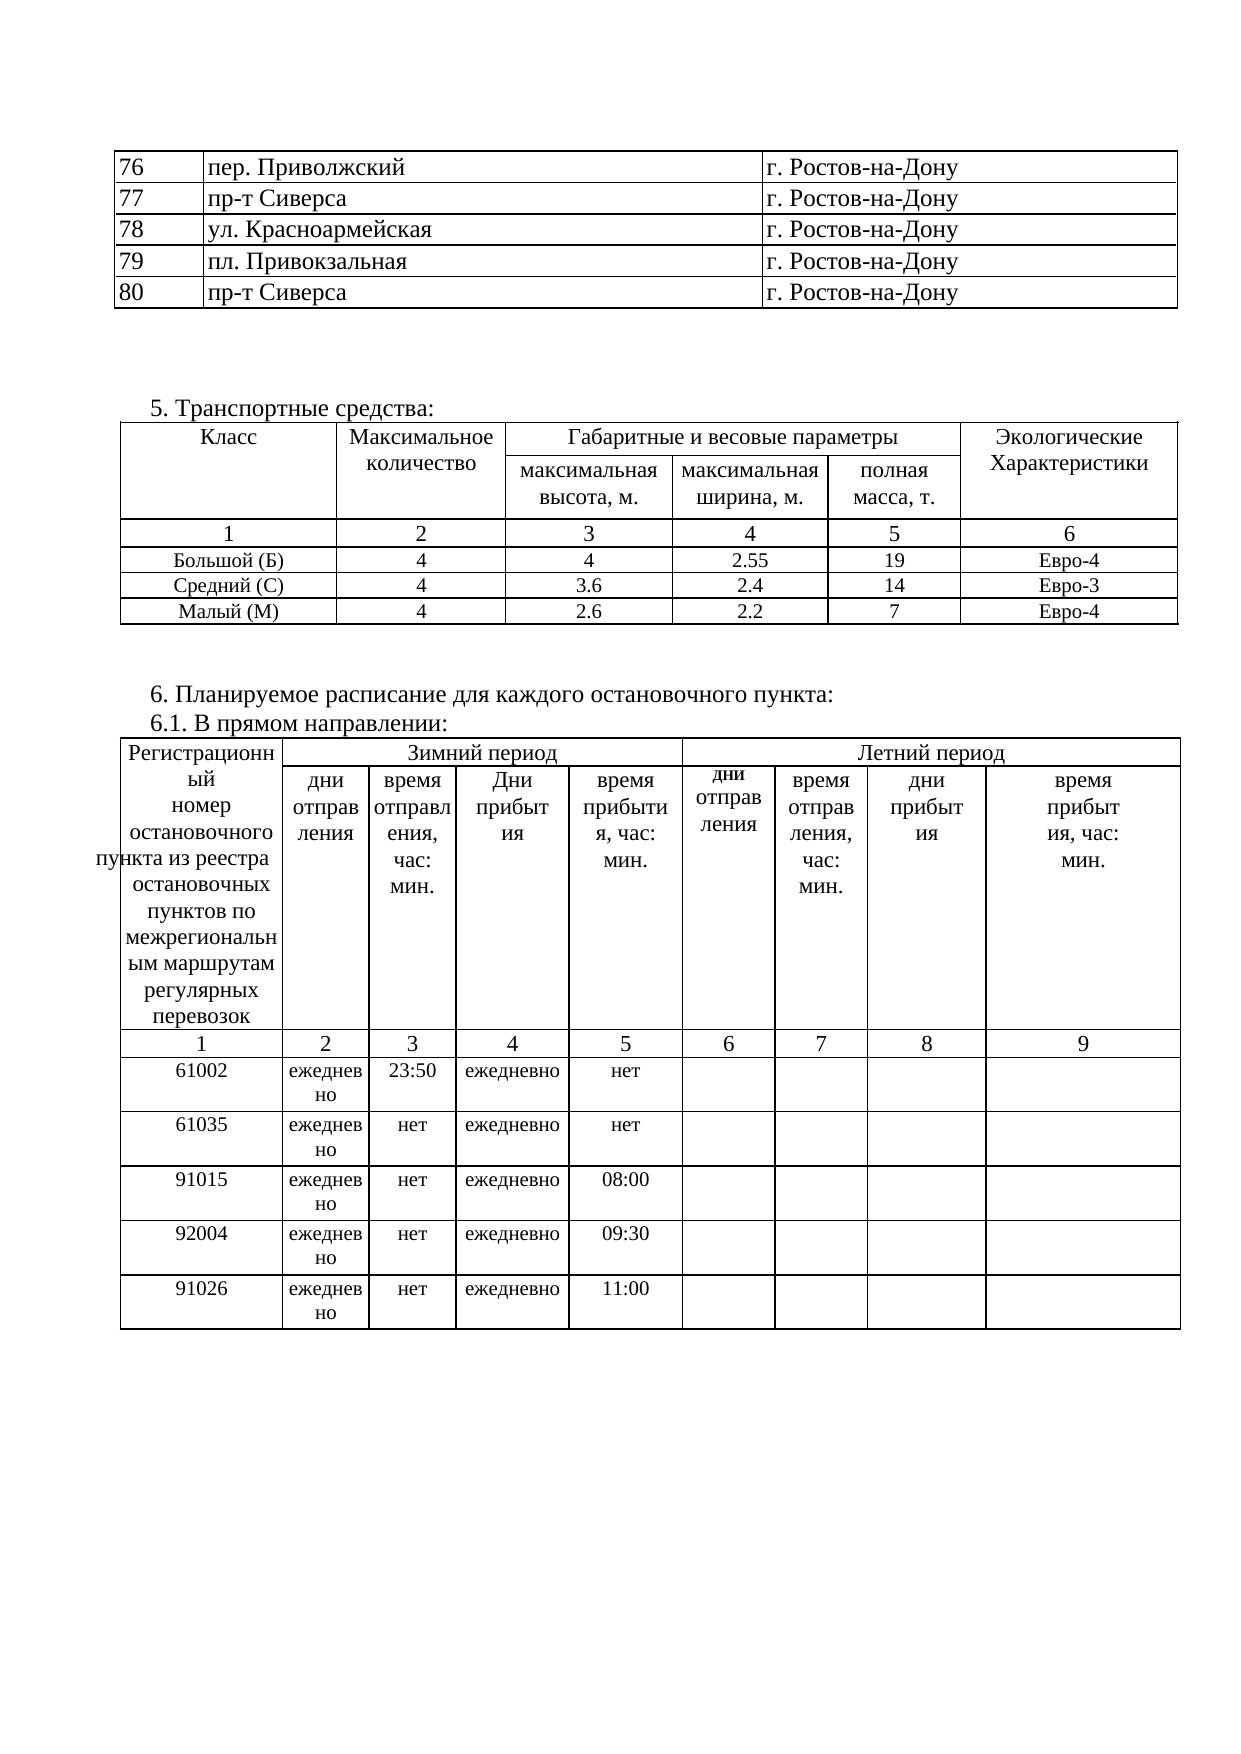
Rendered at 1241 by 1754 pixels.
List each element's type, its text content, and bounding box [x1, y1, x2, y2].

table_cell дни отправ ления [283, 767, 368, 1028]
table_cell Средний (С) [121, 573, 336, 597]
table_cell Большой (Б) [121, 548, 336, 572]
table_cell [868, 1058, 985, 1111]
table_cell Дни прибыт ия [457, 767, 568, 1028]
table_cell [776, 1276, 867, 1328]
table_cell 4 [337, 573, 505, 597]
table_header Экологические Характеристики [961, 423, 1177, 518]
table_cell ежедневно [283, 1058, 368, 1111]
table_header Летний период [683, 739, 1180, 765]
table_cell [683, 1276, 774, 1328]
table_cell Евро-4 [961, 599, 1177, 623]
text 5. Транспортные средства: [150, 393, 1090, 421]
table_cell 6 [961, 520, 1177, 546]
table_cell 3 [506, 520, 672, 546]
table_cell 2 [337, 520, 505, 546]
table_cell время отправ ления, час: мин. [776, 767, 867, 1028]
table_cell 4 [337, 548, 505, 572]
table_cell 7 [829, 599, 960, 623]
table_cell нет [370, 1167, 455, 1219]
table_cell ул. Красноармейская [204, 215, 762, 244]
table_cell 78 [115, 214, 203, 244]
table_cell 23:50 [370, 1058, 455, 1111]
table_cell [987, 1058, 1180, 1111]
table_cell пер. Приволжский [204, 152, 762, 181]
table_cell [683, 1112, 774, 1165]
table_cell 91026 [121, 1276, 282, 1328]
text 6.1. В прямом направлении: [150, 708, 1090, 737]
table_cell г. Ростов-на-Дону [763, 213, 1177, 244]
table_cell пр-т Сиверса [204, 277, 762, 307]
table_cell [868, 1276, 985, 1328]
table_cell 9 [987, 1030, 1180, 1056]
table_cell 77 [115, 183, 203, 213]
table_cell [776, 1221, 867, 1274]
table_cell [987, 1112, 1180, 1165]
table_header Класс [121, 423, 336, 518]
table_cell 2.6 [506, 599, 672, 623]
table_cell 80 [115, 277, 203, 307]
table_header Габаритные и весовые параметры [506, 423, 960, 455]
table_cell 2.4 [673, 573, 827, 597]
table_cell [868, 1112, 985, 1165]
table_header Регистрационный номер остановочного пункта из реестра остановочных пунктов по межрегиональным маршрутам регулярных перевозок [121, 739, 282, 1028]
table_cell ежедневно [283, 1221, 368, 1274]
table_cell 3 [370, 1030, 455, 1056]
table_cell 4 [506, 548, 672, 572]
table_cell [683, 1058, 774, 1111]
table_cell [683, 1167, 774, 1219]
table_cell [776, 1058, 867, 1111]
table_cell г. Ростов-на-Дону [763, 244, 1177, 276]
table_cell [987, 1167, 1180, 1219]
table_cell [868, 1167, 985, 1219]
table_cell Малый (М) [121, 599, 336, 623]
table_cell 14 [829, 573, 960, 597]
table_cell г. Ростов-на-Дону [763, 152, 1177, 181]
table_cell 2.2 [673, 599, 827, 623]
table_cell г. Ростов-на-Дону [763, 276, 1177, 307]
table_cell [683, 1221, 774, 1274]
table_cell нет [370, 1112, 455, 1165]
table_header Зимний период [283, 739, 682, 765]
table_cell 6 [683, 1030, 774, 1056]
table_cell 4 [457, 1030, 568, 1056]
table_cell ежедневно [457, 1058, 568, 1111]
table_cell ежедневно [457, 1276, 568, 1328]
table_cell г. Ростов-на-Дону [763, 181, 1177, 213]
table_cell 2.55 [673, 548, 827, 572]
table_cell ежедневно [283, 1112, 368, 1165]
table_cell пр-т Сиверса [204, 183, 762, 213]
table_cell полная масса, т. [829, 456, 960, 518]
table_cell 19 [829, 548, 960, 572]
text 6. Планируемое расписание для каждого остановочного пункта: [150, 679, 1090, 708]
table_cell 3.6 [506, 573, 672, 597]
table_cell 2 [283, 1030, 368, 1056]
table_cell 11:00 [570, 1276, 682, 1328]
table_cell нет [370, 1221, 455, 1274]
table_cell 61002 [121, 1058, 282, 1111]
table_header Максимальное количество [337, 423, 505, 518]
table_cell 76 [115, 152, 203, 181]
table_cell 8 [868, 1030, 985, 1056]
table_cell время прибыти я, час: мин. [570, 767, 682, 1028]
table_cell 09:30 [570, 1221, 682, 1274]
table_cell нет [370, 1276, 455, 1328]
table_cell время отправл ения, час: мин. [370, 767, 455, 1028]
table_cell 92004 [121, 1221, 282, 1274]
table_cell 4 [673, 520, 827, 546]
table_cell время прибыт ия, час: мин. [987, 767, 1180, 1028]
table_cell Евро-4 [961, 548, 1177, 572]
table_cell нет [570, 1112, 682, 1165]
table_cell ежедневно [457, 1221, 568, 1274]
table_cell ежедневно [283, 1167, 368, 1219]
table_cell [776, 1167, 867, 1219]
table_cell [868, 1221, 985, 1274]
table_cell максимальная высота, м. [506, 456, 672, 518]
table_cell 7 [776, 1030, 867, 1056]
table_cell 1 [121, 520, 336, 546]
table_cell дни прибыт ия [868, 767, 985, 1028]
table_cell Евро-3 [961, 573, 1177, 597]
table_cell 5 [829, 520, 960, 546]
table_cell 79 [115, 245, 203, 276]
table_cell 1 [121, 1030, 282, 1056]
table_cell 91015 [121, 1167, 282, 1219]
table_cell 61035 [121, 1112, 282, 1165]
table_cell [987, 1276, 1180, 1328]
table_cell нет [570, 1058, 682, 1111]
table_cell ежедневно [457, 1112, 568, 1165]
table_cell ДНИ отправ ления [683, 767, 774, 1028]
table_cell ежедневно [283, 1276, 368, 1328]
table_cell 08:00 [570, 1167, 682, 1219]
table_cell пл. Привокзальная [204, 246, 762, 276]
table_cell максимальная ширина, м. [673, 456, 827, 518]
table_cell [776, 1112, 867, 1165]
table_cell [987, 1221, 1180, 1274]
table_cell 4 [337, 599, 505, 623]
table_cell 5 [570, 1030, 682, 1056]
table_cell ежедневно [457, 1167, 568, 1219]
